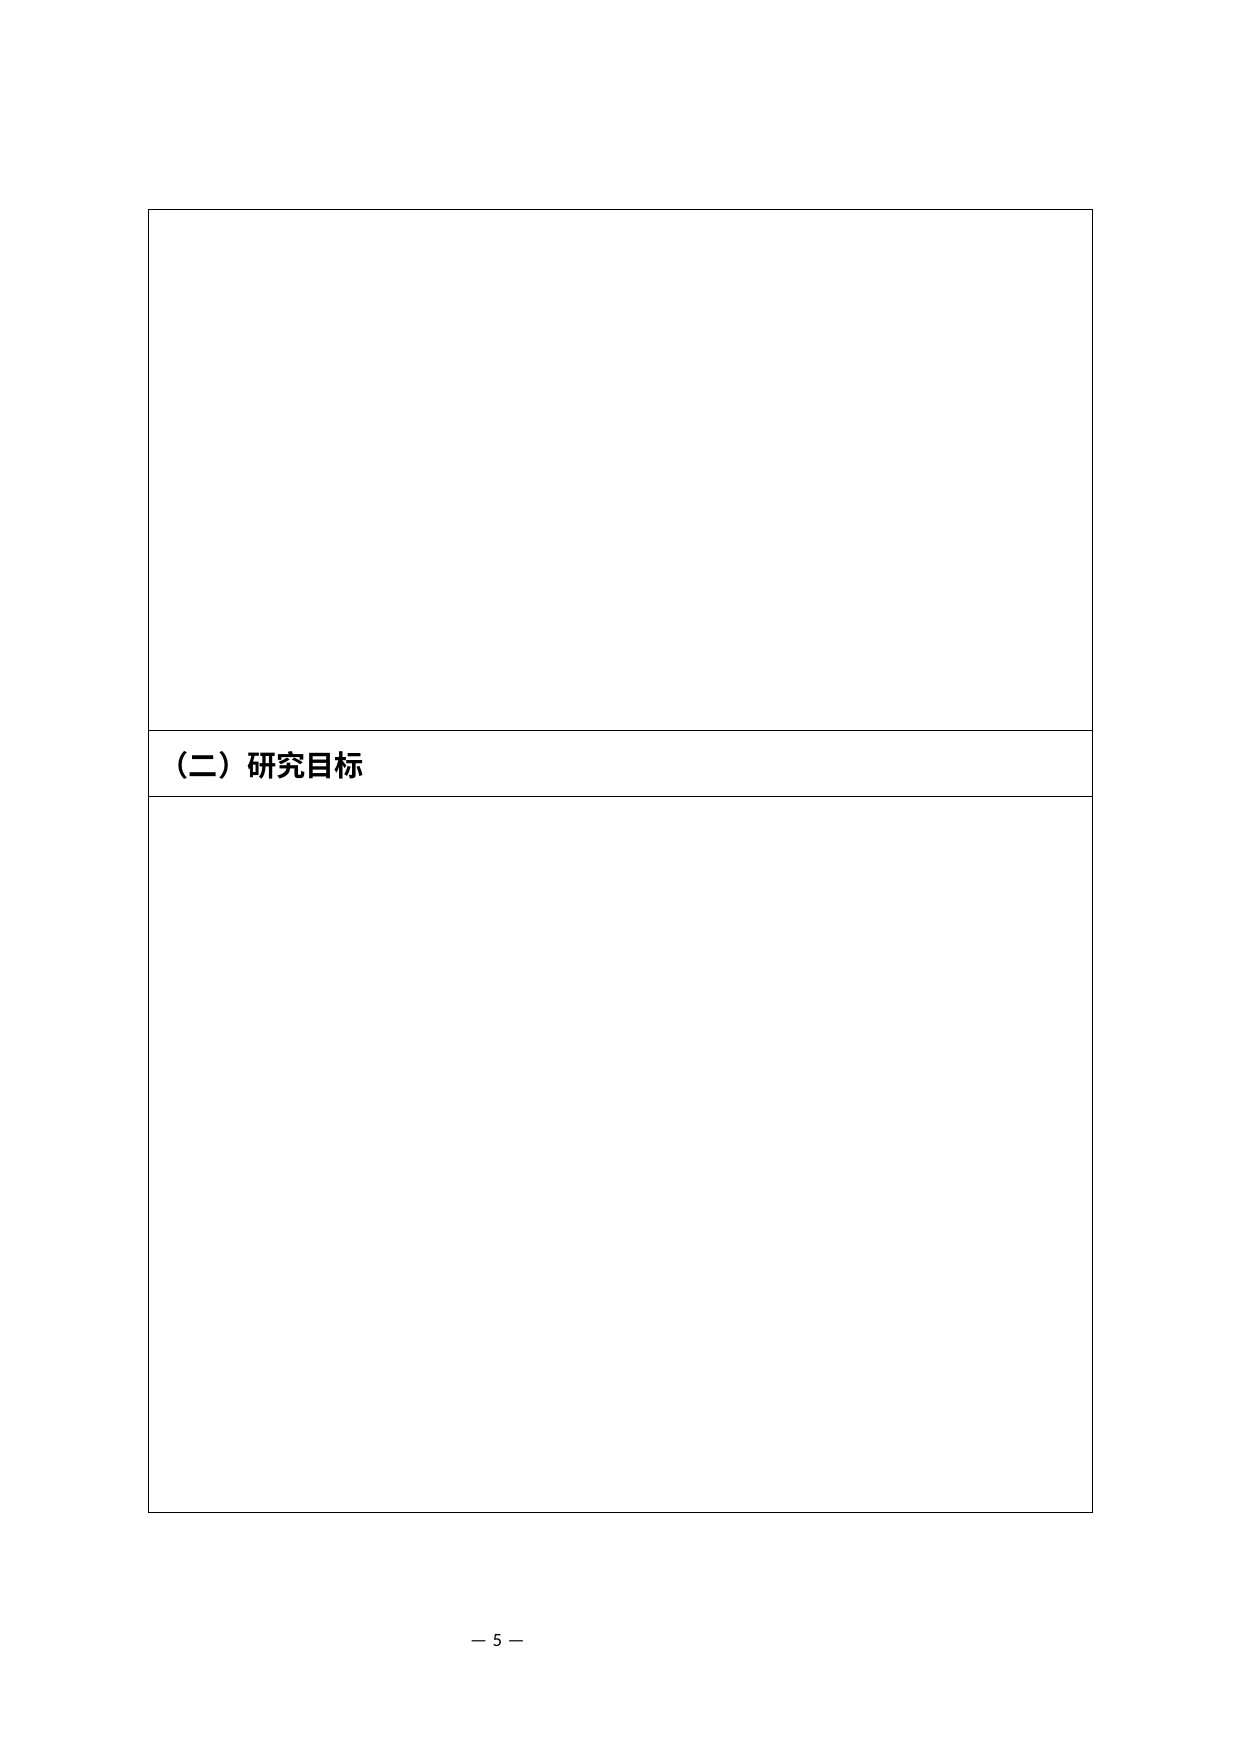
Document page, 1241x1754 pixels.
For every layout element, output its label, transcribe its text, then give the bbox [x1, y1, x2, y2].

table_cell （二）研究目标 [149, 731, 1092, 796]
table_cell [149, 797, 1092, 1512]
table_cell [149, 210, 1092, 730]
